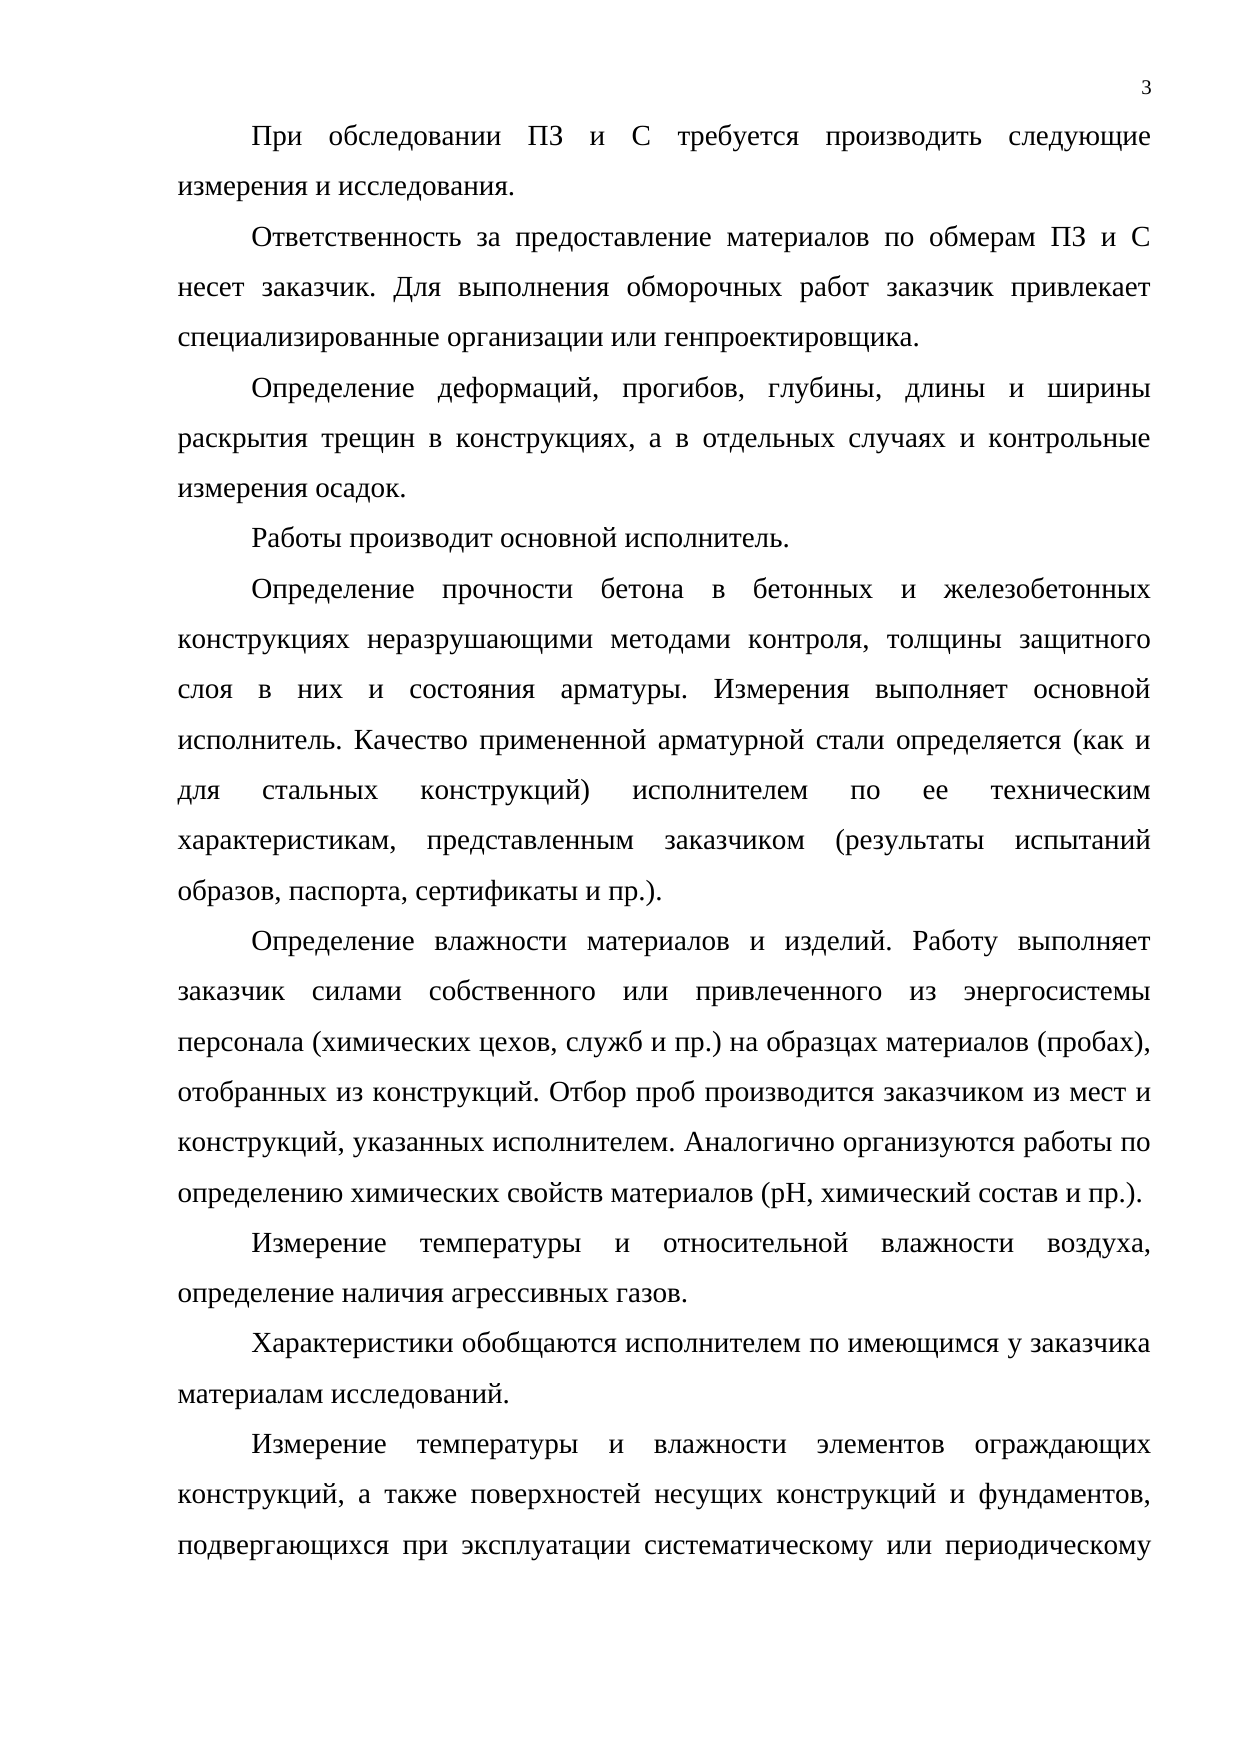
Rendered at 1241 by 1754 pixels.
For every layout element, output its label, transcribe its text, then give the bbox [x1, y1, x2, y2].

text Определение прочности бетона в бетонных и железобетонных конструкциях неразрушающими методами контроля, толщины защитного слоя в них и состояния арматуры. Измерения выполняет основной исполнитель. Качество примененной арматурной стали определяется (как и для стальных конструкций) исполнителем по ее техническим характеристикам, представленным заказчиком (результаты испытаний образов, паспорта, сертификаты и пр.). [177, 571, 1152, 906]
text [177, 1426, 1152, 1560]
text Ответственность за предоставление материалов по обмерам ПЗ и С несет заказчик. Для выполнения обморочных работ заказчик привлекает специализированные организации или генпроектировщика. [177, 219, 1152, 353]
text Работы производит основной исполнитель. [177, 521, 1152, 554]
text Определение деформаций, прогибов, глубины, длины и ширины раскрытия трещин в конструкциях, а в отдельных случаях и контрольные измерения осадок. [177, 370, 1152, 504]
text Определение влажности материалов и изделий. Работу выполняет заказчик силами собственного или привлеченного из энергосистемы персонала (химических цехов, служб и пр.) на образцах материалов (пробах), отобранных из конструкций. Отбор проб производится заказчиком из мест и конструкций, указанных исполнителем. Аналогично организуются работы по определению химических свойств материалов (рН, химический состав и пр.). [177, 923, 1152, 1208]
text Характеристики обобщаются исполнителем по имеющимся у заказчика материалам исследований. [177, 1326, 1152, 1409]
text Измерение температуры и относительной влажности воздуха, определение наличия агрессивных газов. [177, 1225, 1152, 1309]
text При обследовании ПЗ и С требуется производить следующие измерения и исследования. [177, 118, 1152, 202]
